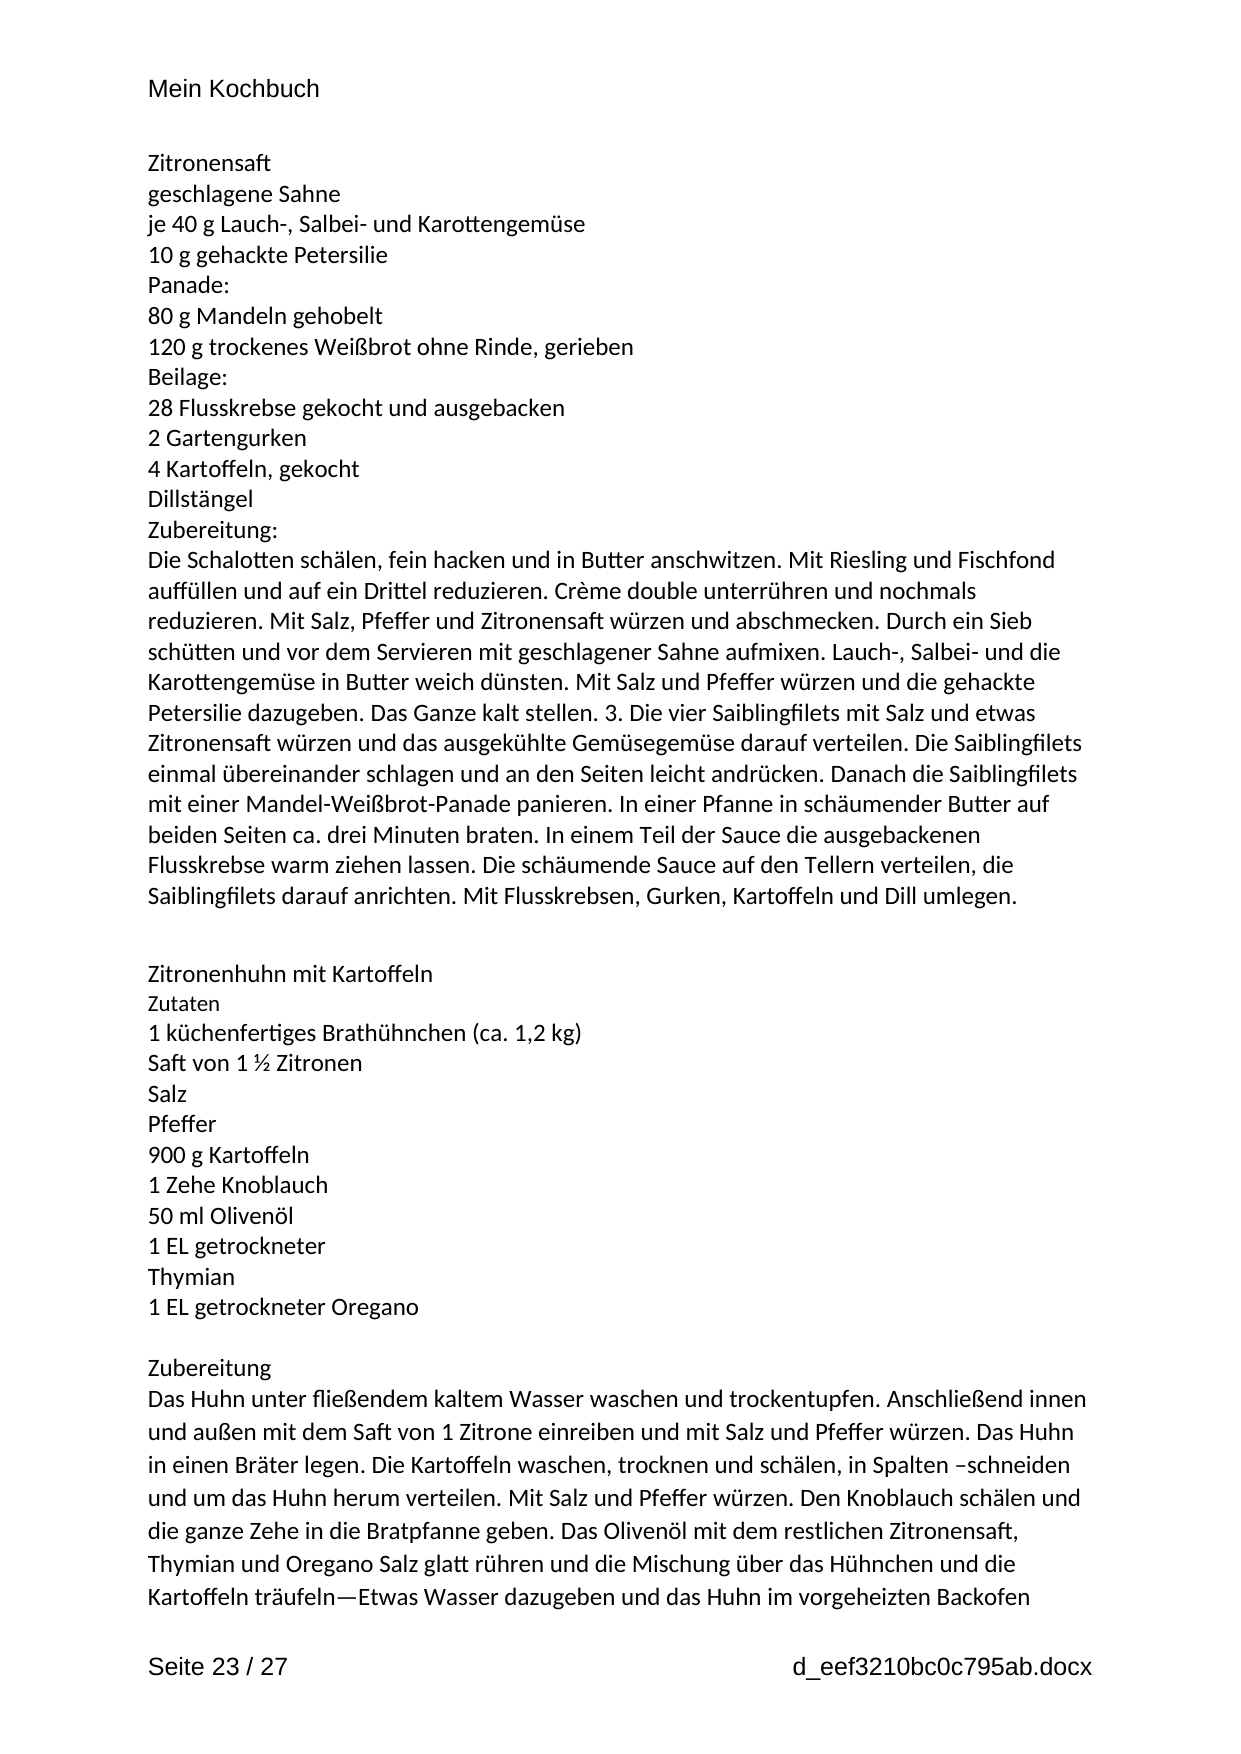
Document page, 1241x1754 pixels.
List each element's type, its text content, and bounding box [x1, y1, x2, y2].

text 10 g gehackte Petersilie [148, 239, 1093, 270]
text 120 g trockenes Weißbrot ohne Rinde, gerieben [148, 331, 1093, 361]
text 50 ml Olivenöl [148, 1200, 1093, 1231]
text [148, 1383, 1093, 1611]
text Zitronensaft [148, 148, 1093, 178]
text 1 EL getrockneter [148, 1231, 1093, 1261]
text 28 Flusskrebse gekocht und ausgebacken [148, 392, 1093, 422]
text Zutaten [148, 989, 1093, 1017]
text Zubereitung: [148, 514, 1093, 544]
text Salz [148, 1078, 1093, 1108]
text Die Schalotten schälen, fein hacken und in Butter anschwitzen. Mit Riesling und Fischfond auffüllen und auf ein Drittel reduzieren. Crème double unterrühren und nochmals reduzieren. Mit Salz, Pfeffer und Zitronensaft würzen und abschmecken. Durch ein Sieb schütten und vor dem Servieren mit geschlagener Sahne aufmixen. Lauch-, Salbei- und die Karottengemüse in Butter weich dünsten. Mit Salz und Pfeffer würzen und die gehackte Petersilie dazugeben. Das Ganze kalt stellen. 3. Die vier Saiblingfilets mit Salz und etwas Zitronensaft würzen und das ausgekühlte Gemüsegemüse darauf verteilen. Die Saiblingfilets einmal übereinander schlagen und an den Seiten leicht andrücken. Danach die Saiblingfilets mit einer Mandel-Weißbrot-Panade panieren. In einer Pfanne in schäumender Butter auf beiden Seiten ca. drei Minuten braten. In einem Teil der Sauce die ausgebackenen Flusskrebse warm ziehen lassen. Die schäumende Sauce auf den Tellern verteilen, die Saiblingfilets darauf anrichten. Mit Flusskrebsen, Gurken, Kartoffeln und Dill umlegen. [148, 544, 1093, 911]
text 80 g Mandeln gehobelt [148, 300, 1093, 331]
text Beilage: [148, 361, 1093, 392]
text Panade: [148, 270, 1093, 300]
text Zubereitung [148, 1353, 1093, 1383]
text geschlagene Sahne [148, 178, 1093, 209]
text Dillstängel [148, 483, 1093, 514]
text je 40 g Lauch-, Salbei- und Karottengemüse [148, 209, 1093, 239]
text 1 Zehe Knoblauch [148, 1169, 1093, 1200]
text 900 g Kartoffeln [148, 1139, 1093, 1169]
text 4 Kartoffeln, gekocht [148, 453, 1093, 483]
text Saft von 1 ½ Zitronen [148, 1047, 1093, 1078]
text 2 Gartengurken [148, 422, 1093, 453]
text 1 EL getrockneter Oregano [148, 1292, 1093, 1322]
text Pfeffer [148, 1108, 1093, 1139]
text Thymian [148, 1261, 1093, 1292]
text Zitronenhuhn mit Kartoffeln [148, 958, 1093, 989]
text 1 küchenfertiges Brathühnchen (ca. 1,2 kg) [148, 1017, 1093, 1047]
